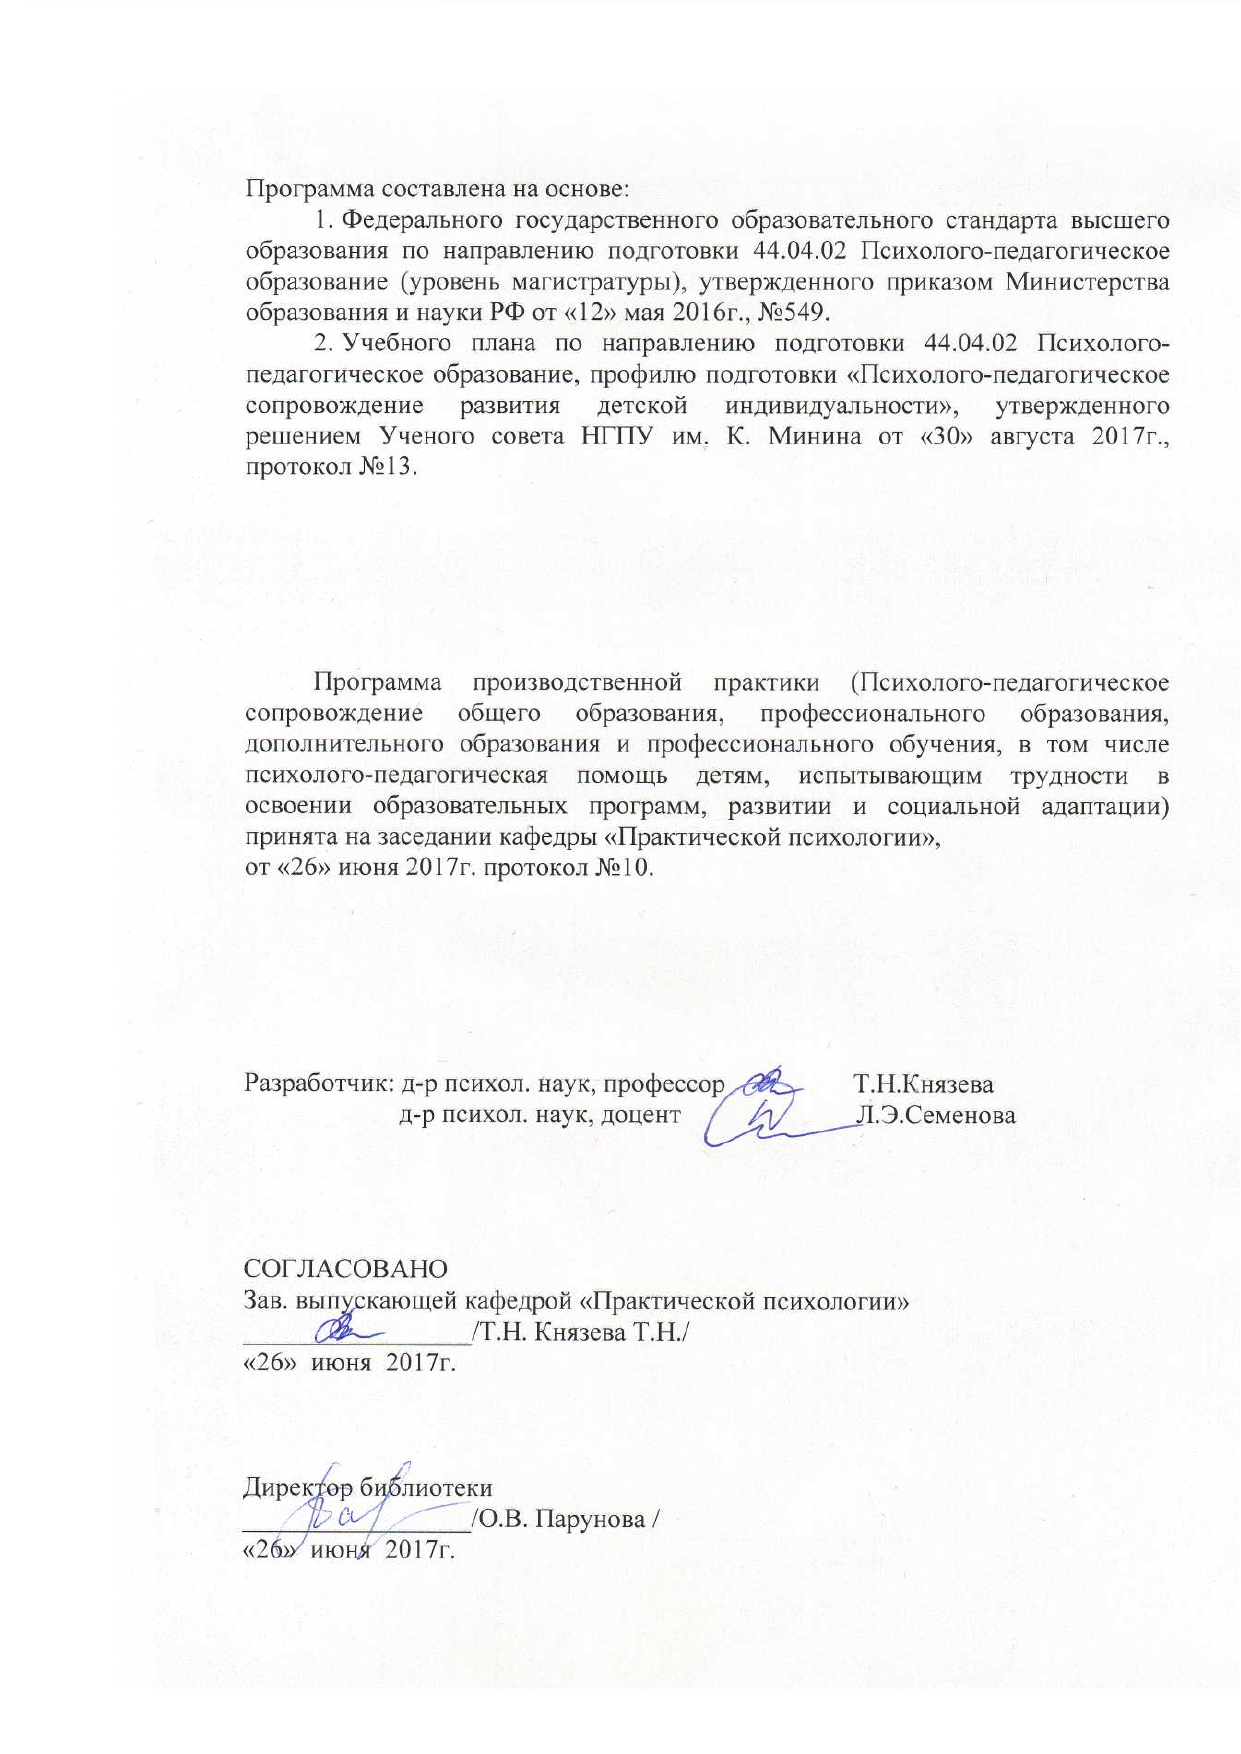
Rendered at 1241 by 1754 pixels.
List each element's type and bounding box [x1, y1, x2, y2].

picture [118, 88, 1241, 1700]
